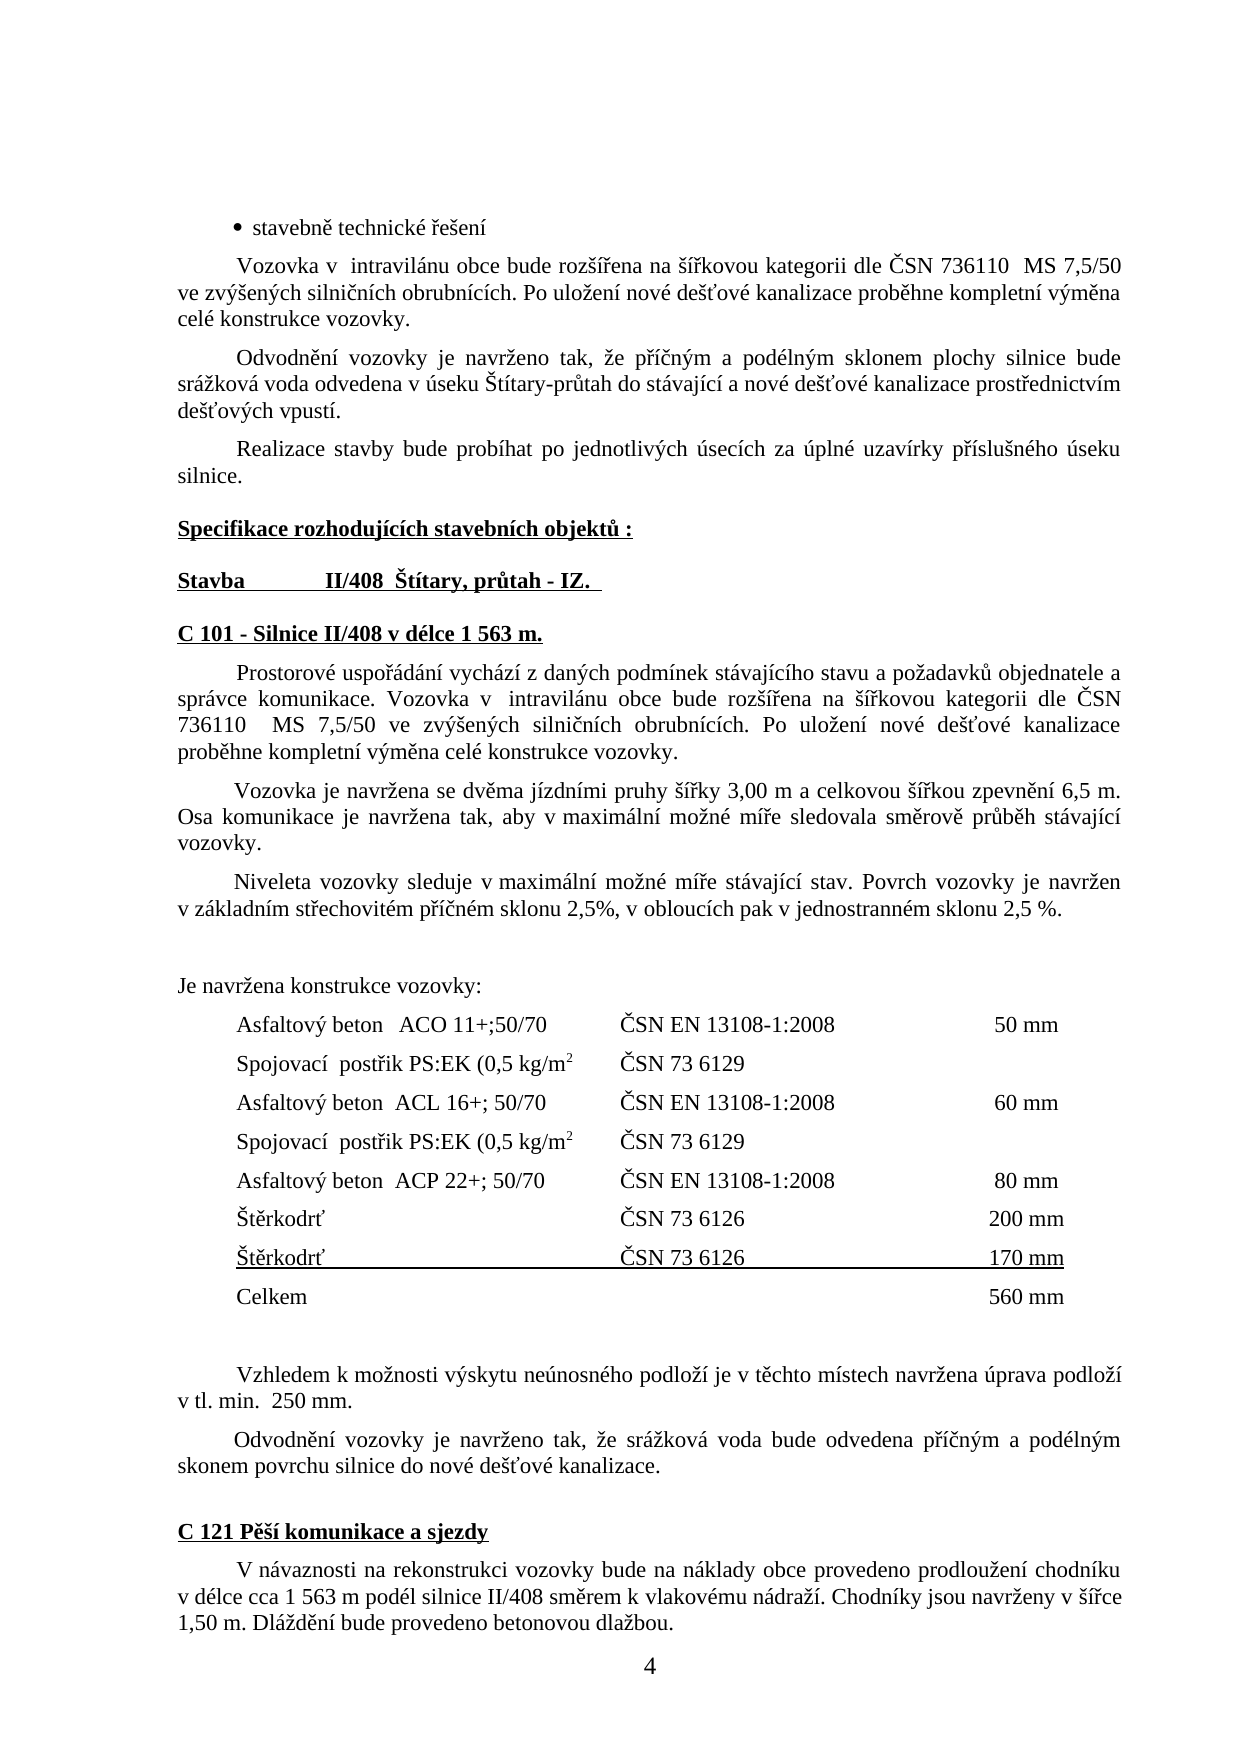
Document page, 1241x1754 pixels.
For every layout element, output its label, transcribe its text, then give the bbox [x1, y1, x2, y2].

text V návaznosti na rekonstrukci vozovky bude na náklady obce provedeno prodloužení chodníku v délce cca 1 563 m podél silnice II/408 směrem k vlakovému nádraží. Chodníky jsou navrženy v šířce 1,50 m. Dláždění bude provedeno betonovou dlažbou. [177, 1557, 1122, 1636]
text Odvodnění vozovky je navrženo tak, že srážková voda bude odvedena příčným a podélným skonem povrchu silnice do nové dešťové kanalizace. [177, 1426, 1122, 1479]
text Asfaltový beton ACL 16+; 50/70 ČSN EN 13108-1:2008 60 mm [177, 1089, 1122, 1115]
text Specifikace rozhodujících stavebních objektů : [177, 514, 1122, 541]
text Celkem 560 mm [177, 1283, 1122, 1309]
text Realizace stavby bude probíhat po jednotlivých úsecích za úplné uzavírky příslušného úseku silnice. [177, 436, 1122, 488]
text Vzhledem k možnosti výskytu neúnosného podloží je v těchto místech navržena úprava podloží v tl. min. 250 mm. [177, 1361, 1122, 1414]
text Prostorové uspořádání vychází z daných podmínek stávajícího stavu a požadavků objednatele a správce komunikace. Vozovka v intravilánu obce bude rozšířena na šířkovou kategorii dle ČSN 736110 MS 7,5/50 ve zvýšených silničních obrubnících. Po uložení nové dešťové kanalizace proběhne kompletní výměna celé konstrukce vozovky. [177, 659, 1122, 764]
text Odvodnění vozovky je navrženo tak, že příčným a podélným sklonem plochy silnice bude srážková voda odvedena v úseku Štítary-průtah do stávající a nové dešťové kanalizace prostřednictvím dešťových vpustí. [177, 344, 1122, 423]
text Asfaltový beton ACO 11+;50/70 ČSN EN 13108-1:2008 50 mm [177, 1011, 1122, 1038]
text Vozovka v intravilánu obce bude rozšířena na šířkovou kategorii dle ČSN 736110 MS 7,5/50 ve zvýšených silničních obrubnících. Po uložení nové dešťové kanalizace proběhne kompletní výměna celé konstrukce vozovky. [177, 252, 1122, 331]
text Štěrkodrť ČSN 73 6126 200 mm [177, 1206, 1122, 1232]
text Vozovka je navržena se dvěma jízdními pruhy šířky 3,00 m a celkovou šířkou zpevnění 6,5 m. Osa komunikace je navržena tak, aby v maximální možné míře sledovala směrově průběh stávající vozovky. [177, 777, 1122, 856]
text Asfaltový beton ACP 22+; 50/70 ČSN EN 13108-1:2008 80 mm [177, 1167, 1122, 1193]
text Spojovací postřik PS:EK (0,5 kg/m2 ČSN 73 6129 [177, 1128, 1122, 1154]
text Je navržena konstrukce vozovky: [177, 972, 1122, 999]
text Stavba II/408 Štítary, průtah - IZ. [177, 567, 1122, 594]
text C 121 Pěší komunikace a sjezdy [177, 1518, 1122, 1544]
subtitle C 101 - Silnice II/408 v délce 1 563 m. [177, 620, 1122, 646]
text Štěrkodrť ČSN 73 6126 170 mm [177, 1244, 1122, 1271]
list stavebně technické řešení [233, 213, 1122, 240]
text Niveleta vozovky sleduje v maximální možné míře stávající stav. Povrch vozovky je navržen v základním střechovitém příčném sklonu 2,5%, v obloucích pak v jednostranném sklonu 2,5 %. [177, 868, 1122, 921]
text Spojovací postřik PS:EK (0,5 kg/m2 ČSN 73 6129 [177, 1050, 1122, 1076]
